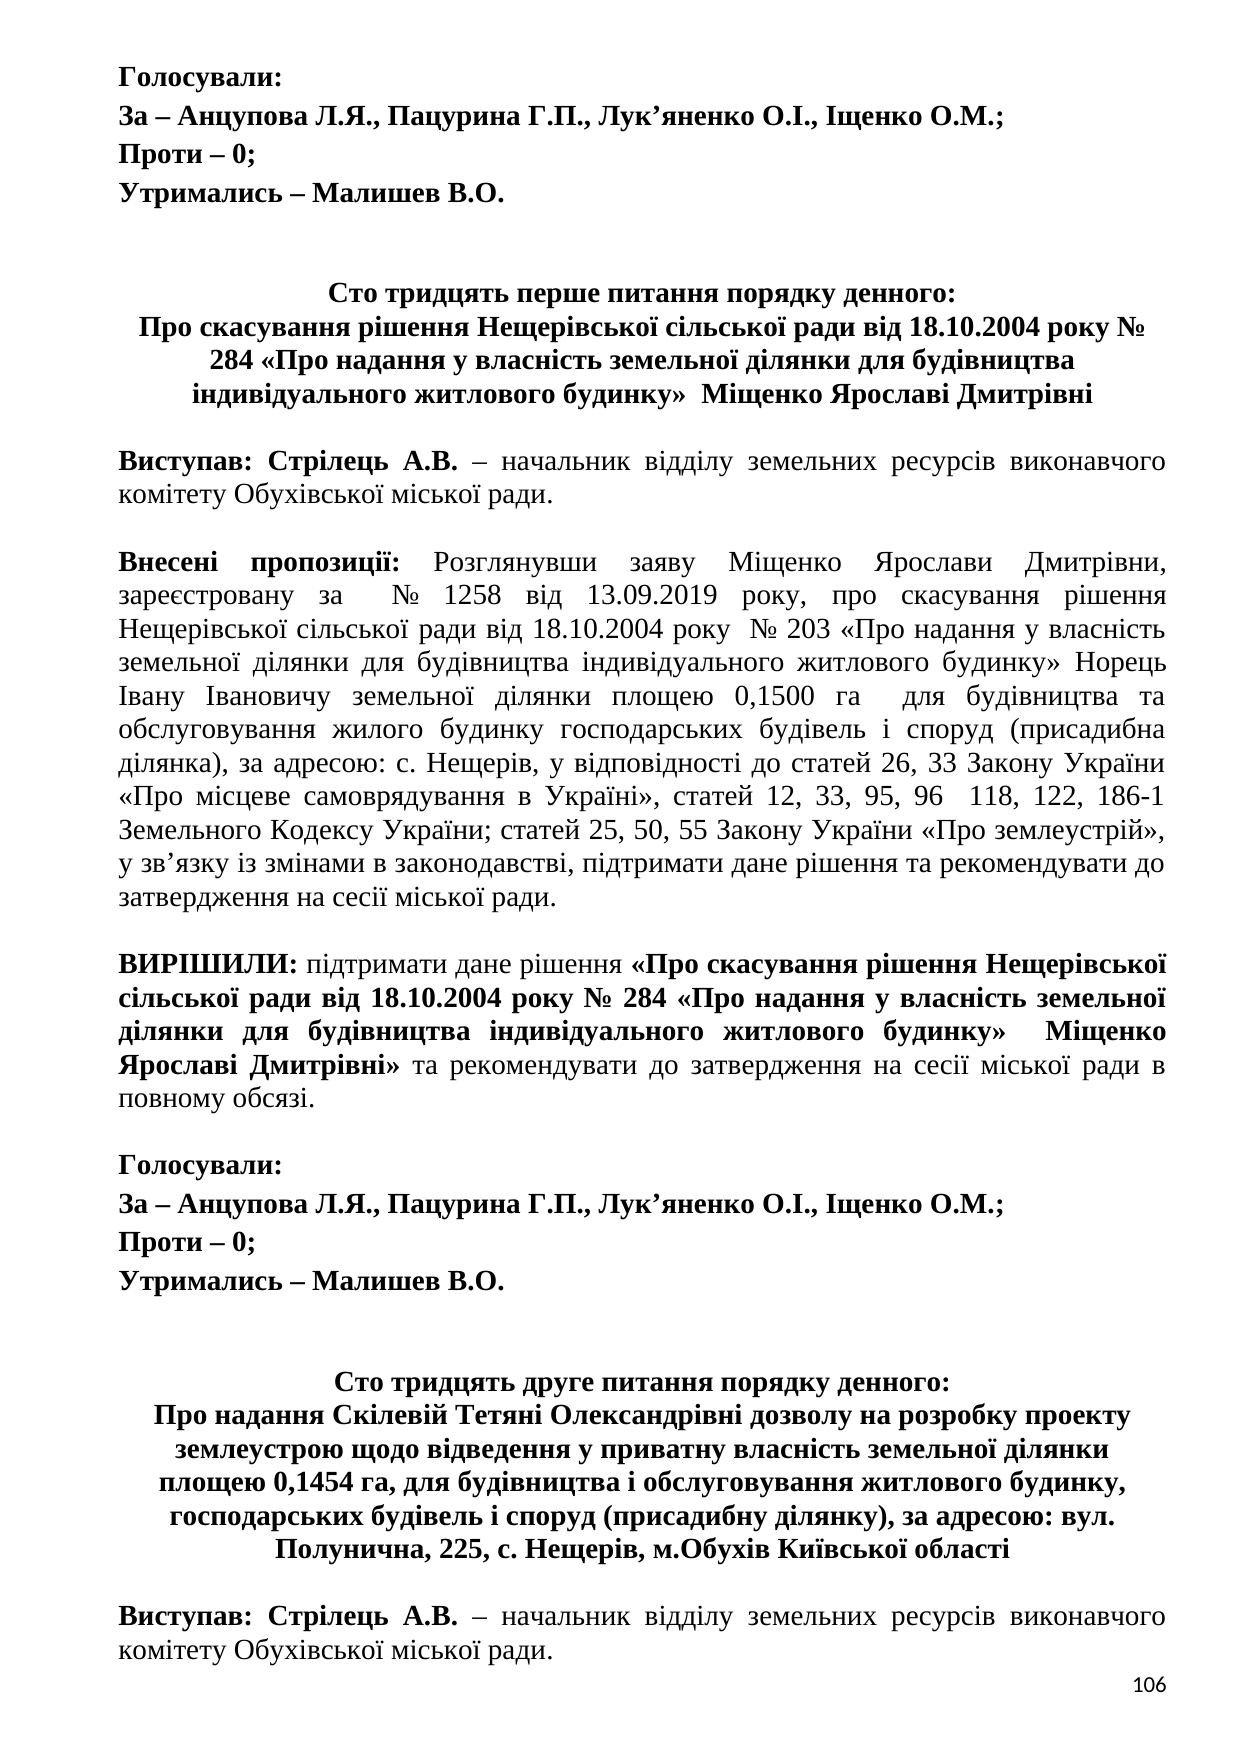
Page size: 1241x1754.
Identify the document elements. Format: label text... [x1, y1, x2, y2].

text Утримались – Малишев В.О. [118, 175, 1167, 208]
text Виступав: Стрілець А.В. – начальник відділу земельних ресурсів виконавчого комітету Обухівської міської ради. [118, 443, 1167, 510]
text Про надання Скілевій Тетяні Олександрівні дозволу на розробку проекту землеустрою щодо відведення у приватну власність земельної ділянки площею 0,1454 га, для будівництва і обслуговування житлового будинку, господарських будівель і споруд (присадибну ділянку), за адресою: вул. Полунична, 225, с. Нещерів, м.Обухів Київської області [118, 1397, 1167, 1565]
text Сто тридцять перше питання порядку денного: [118, 275, 1167, 309]
list Внесені пропозиції: Розглянувши заяву Міщенко Ярослави Дмитрівни, зареєстровану за № 1258 від 13.09.2019 року, про скасування рішення Нещерівської сільської ради від 18.10.2004 року № 203 «Про надання у власність земельної ділянки для будівництва індивідуального житлового будинку» Норець Івану Івановичу земельної ділянки площею 0,1500 га для будівництва та обслуговування жилого будинку господарських будівель і споруд (присадибна ділянка), за адресою: с. Нещерів, у відповідності до статей 26, 33 Закону України «Про місцеве самоврядування в Україні», статей 12, 33, 95, 96 118, 122, 186-1 Земельного Кодексу України; статей 25, 50, 55 Закону України «Про землеустрій», у зв’язку із змінами в законодавстві, підтримати дане рішення та рекомендувати до затвердження на сесії міської ради. [118, 544, 1167, 913]
text Проти – 0; [118, 136, 1167, 170]
text За – Анцупова Л.Я., Пацурина Г.П., Лук’яненко О.І., Іщенко О.М.; [118, 1186, 1167, 1219]
text Проти – 0; [118, 1224, 1167, 1258]
text Утримались – Малишев В.О. [118, 1263, 1167, 1297]
text Виступав: Стрілець А.В. – начальник відділу земельних ресурсів виконавчого комітету Обухівської міської ради. [118, 1598, 1167, 1666]
text Сто тридцять друге питання порядку денного: [118, 1364, 1167, 1397]
text Голосували: [118, 59, 1167, 93]
text Про скасування рішення Нещерівської сільської ради від 18.10.2004 року № 284 «Про надання у власність земельної ділянки для будівництва індивідуального житлового будинку» Міщенко Ярославі Дмитрівні [118, 309, 1167, 409]
text За – Анцупова Л.Я., Пацурина Г.П., Лук’яненко О.І., Іщенко О.М.; [118, 98, 1167, 131]
text Голосували: [118, 1147, 1167, 1181]
text ВИРІШИЛИ: підтримати дане рішення «Про скасування рішення Нещерівської сільської ради від 18.10.2004 року № 284 «Про надання у власність земельної ділянки для будівництва індивідуального житлового будинку» Міщенко Ярославі Дмитрівні» та рекомендувати до затвердження на сесії міської ради в повному обсязі. [118, 946, 1167, 1114]
